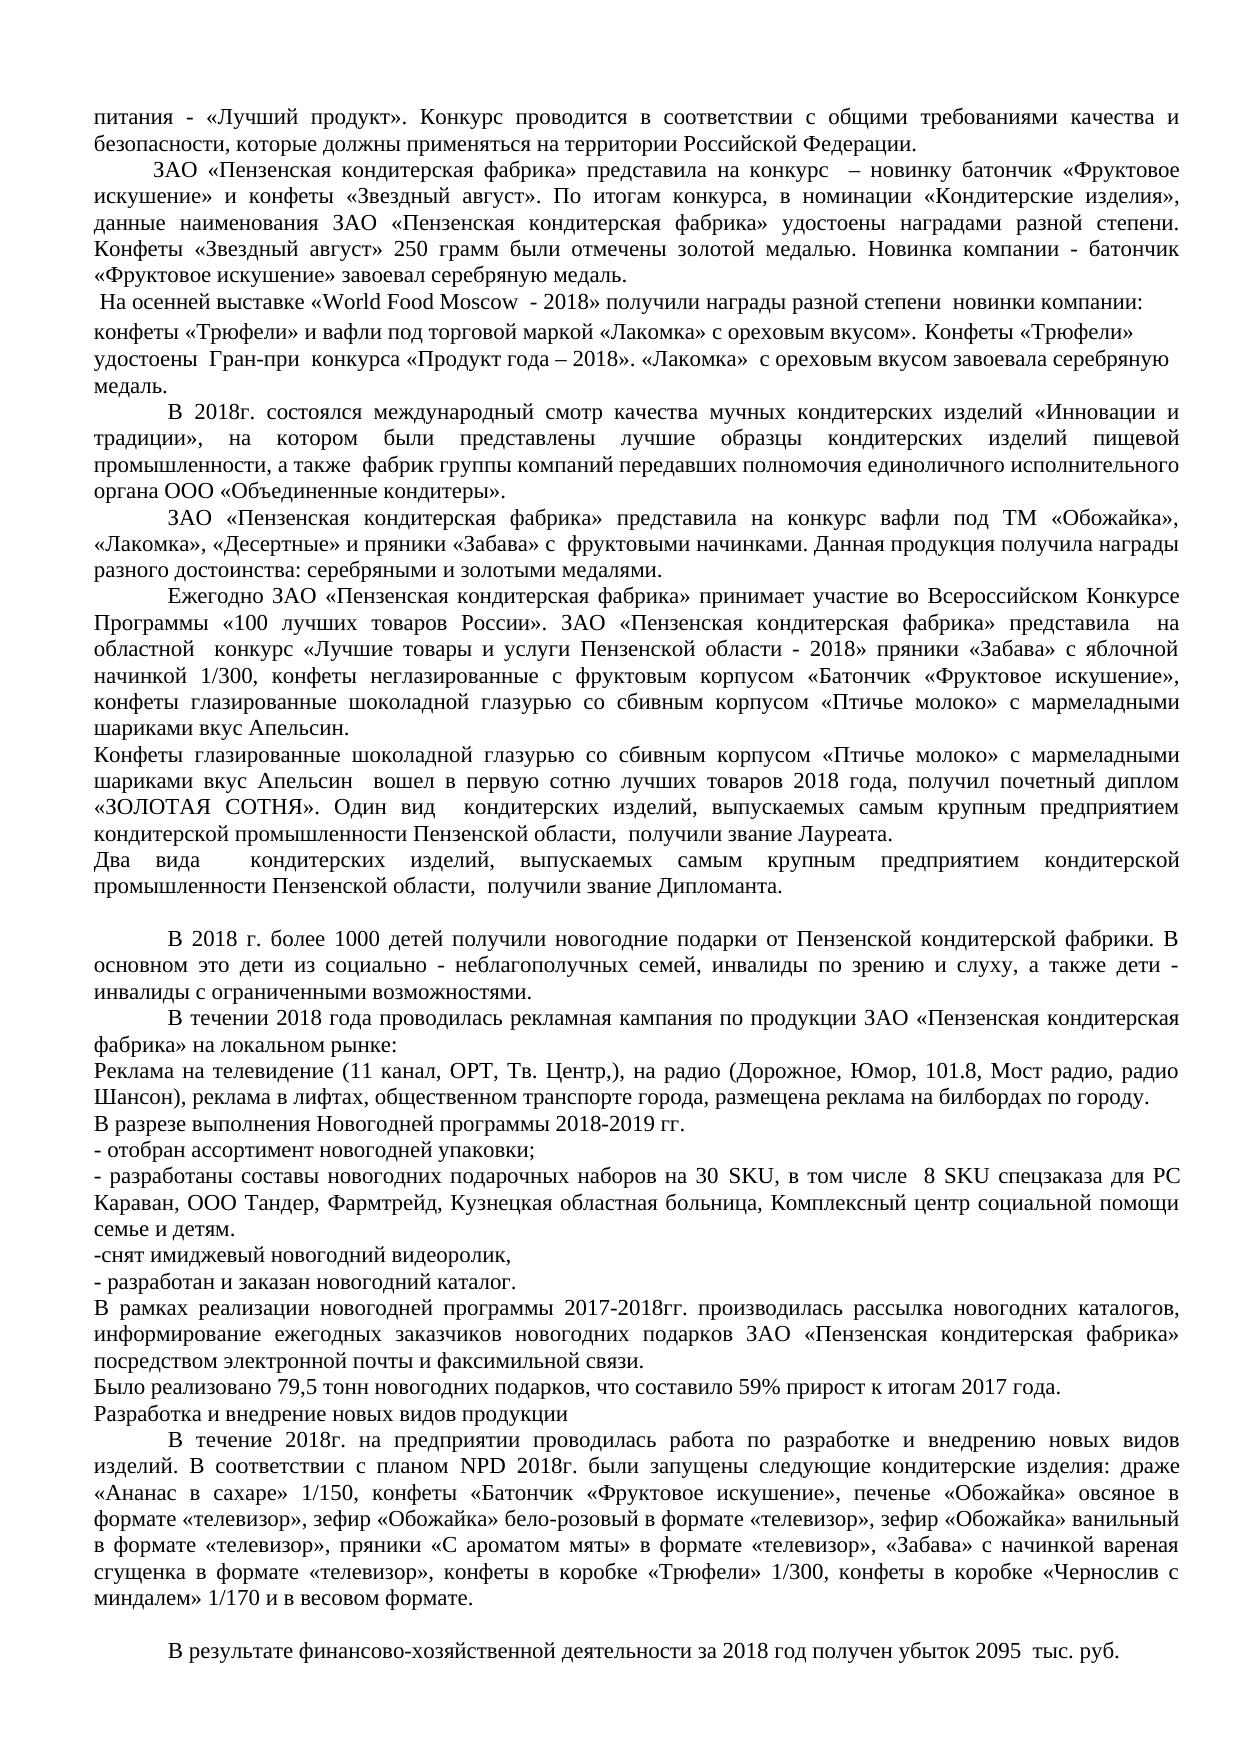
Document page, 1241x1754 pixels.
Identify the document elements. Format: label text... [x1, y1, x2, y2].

text - разработан и заказан новогодний каталог. [94, 1268, 1181, 1294]
text На осенней выставке «World Food Moscow - 2018» получили награды разной степени новинки компании: конфеты «Трюфели» и вафли под торговой маркой «Лакомка» с ореховым вкусом». Конфеты «Трюфели» удостоены Гран-при конкурса «Продукт года – 2018». «Лакомка» с ореховым вкусом завоевала серебряную медаль. [94, 288, 1181, 398]
text Два вида кондитерских изделий, выпускаемых самым крупным предприятием кондитерской промышленности Пензенской области, получили звание Дипломанта. [94, 846, 1181, 899]
text - отобран ассортимент новогодней упаковки; [94, 1136, 1181, 1162]
text -снят имиджевый новогодний видеоролик, [94, 1241, 1181, 1268]
text В течении 2018 года проводилась рекламная кампания по продукции ЗАО «Пензенская кондитерская фабрика» на локальном рынке: [94, 1004, 1181, 1057]
text В рамках реализации новогодней программы 2017-2018гг. производилась рассылка новогодних каталогов, информирование ежегодных заказчиков новогодних подарков ЗАО «Пензенская кондитерская фабрика» посредством электронной почты и факсимильной связи. [94, 1294, 1181, 1373]
text - разработаны составы новогодних подарочных наборов на 30 SKU, в том числе 8 SKU спецзаказа для РС Караван, ООО Тандер, Фармтрейд, Кузнецкая областная больница, Комплексный центр социальной помощи семье и детям. [94, 1162, 1181, 1241]
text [94, 103, 1181, 156]
text Реклама на телевидение (11 канал, ОРТ, Тв. Центр,), на радио (Дорожное, Юмор, 101.8, Мост радио, радио Шансон), реклама в лифтах, общественном транспорте города, размещена реклама на билбордах по городу. [94, 1057, 1181, 1110]
text ЗАО «Пензенская кондитерская фабрика» представила на конкурс – новинку батончик «Фруктовое искушение» и конфеты «Звездный август». По итогам конкурса, в номинации «Кондитерские изделия», данные наименования ЗАО «Пензенская кондитерская фабрика» удостоены наградами разной степени. Конфеты «Звездный август» 250 грамм были отмечены золотой медалью. Новинка компании - батончик «Фруктовое искушение» завоевал серебряную медаль. [94, 156, 1181, 288]
text ЗАО «Пензенская кондитерская фабрика» представила на конкурс вафли под ТМ «Обожайка», «Лакомка», «Десертные» и пряники «Забава» с фруктовыми начинками. Данная продукция получила награды разного достоинства: серебряными и золотыми медалями. [94, 503, 1181, 583]
list В течение 2018г. на предприятии проводилась работа по разработке и внедрению новых видов изделий. В соответствии с планом NPD 2018г. были запущены следующие кондитерские изделия: драже «Ананас в сахаре» 1/150, конфеты «Батончик «Фруктовое искушение», печенье «Обожайка» овсяное в формате «телевизор», зефир «Обожайка» бело-розовый в формате «телевизор», зефир «Обожайка» ванильный в формате «телевизор», пряники «С ароматом мяты» в формате «телевизор», «Забава» с начинкой вареная сгущенка в формате «телевизор», конфеты в коробке «Трюфели» 1/300, конфеты в коробке «Чернослив с миндалем» 1/170 и в весовом формате. [94, 1426, 1181, 1610]
text В 2018 г. более 1000 детей получили новогодние подарки от Пензенской кондитерской фабрики. В основном это дети из социально - неблагополучных семей, инвалиды по зрению и слуху, а также дети - инвалиды с ограниченными возможностями. [94, 925, 1181, 1004]
text Было реализовано 79,5 тонн новогодних подарков, что составило 59% прирост к итогам 2017 года. [94, 1373, 1181, 1399]
text Разработка и внедрение новых видов продукции [94, 1399, 1181, 1426]
text В разрезе выполнения Новогодней программы 2018-2019 гг. [94, 1110, 1181, 1136]
text Конфеты глазированные шоколадной глазурью со сбивным корпусом «Птичье молоко» с мармеладными шариками вкус Апельсин вошел в первую сотню лучших товаров 2018 года, получил почетный диплом «ЗОЛОТАЯ СОТНЯ». Один вид кондитерских изделий, выпускаемых самым крупным предприятием кондитерской промышленности Пензенской области, получили звание Лауреата. [94, 741, 1181, 846]
text В результате финансово-хозяйственной деятельности за 2018 год получен убыток 2095 тыс. руб. [94, 1637, 1186, 1663]
text В 2018г. состоялся международный смотр качества мучных кондитерских изделий «Инновации и традиции», на котором были представлены лучшие образцы кондитерских изделий пищевой промышленности, а также фабрик группы компаний передавших полномочия единоличного исполнительного органа ООО «Объединенные кондитеры». [94, 398, 1181, 503]
text Ежегодно ЗАО «Пензенская кондитерская фабрика» принимает участие во Всероссийском Конкурсе Программы «100 лучших товаров России». ЗАО «Пензенская кондитерская фабрика» представила на областной конкурс «Лучшие товары и услуги Пензенской области - 2018» пряники «Забава» с яблочной начинкой 1/300, конфеты неглазированные с фруктовым корпусом «Батончик «Фруктовое искушение», конфеты глазированные шоколадной глазурью со сбивным корпусом «Птичье молоко» с мармеладными шариками вкус Апельсин. [94, 583, 1181, 741]
